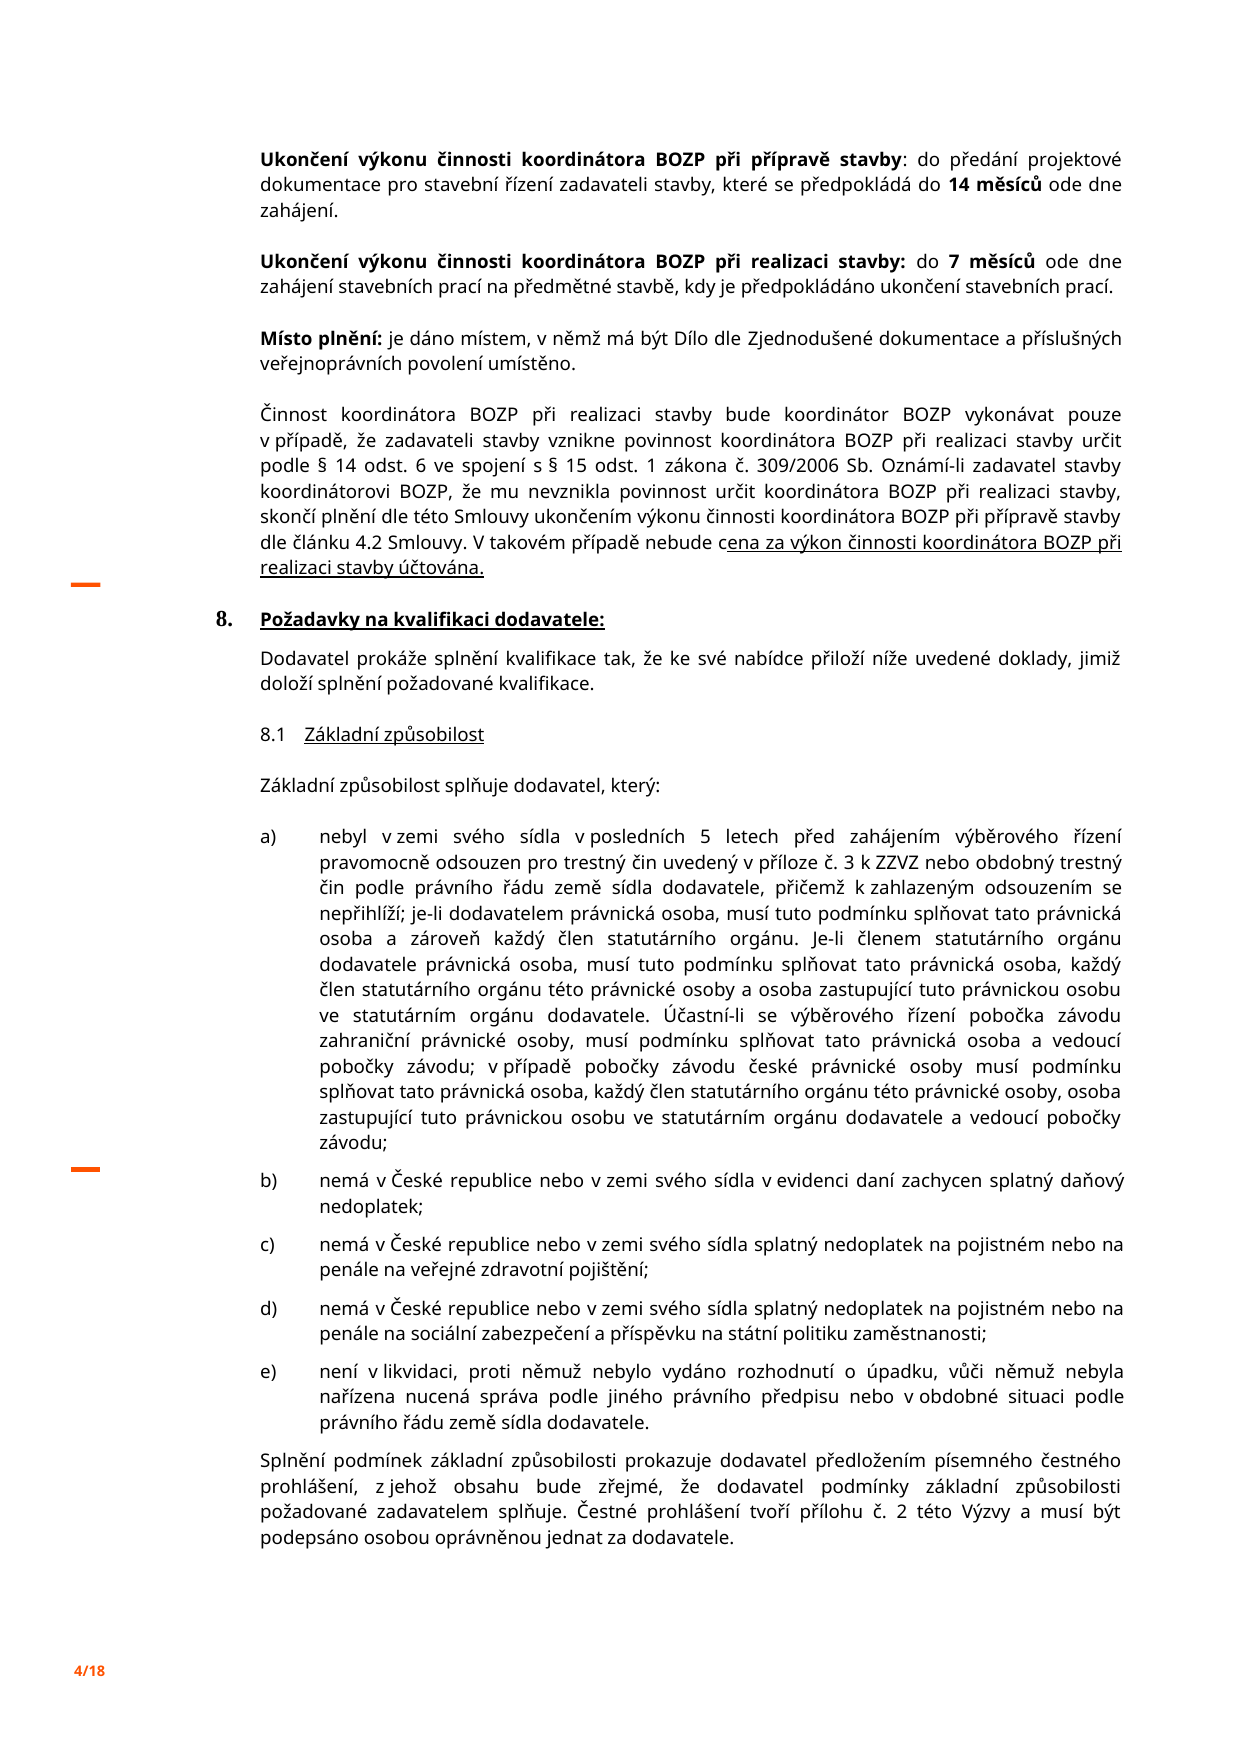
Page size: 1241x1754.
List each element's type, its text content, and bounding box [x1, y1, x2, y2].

list Základní způsobilost [260, 721, 1122, 747]
text b) nemá v České republice nebo v zemi svého sídla v evidenci daní zachycen splatný daňový nedoplatek; [260, 1168, 1124, 1219]
text c) nemá v České republice nebo v zemi svého sídla splatný nedoplatek na pojistném nebo na penále na veřejné zdravotní pojištění; [260, 1231, 1124, 1282]
text Činnost koordinátora BOZP při realizaci stavby bude koordinátor BOZP vykonávat pouze v případě, že zadavateli stavby vznikne povinnost koordinátora BOZP při realizaci stavby určit podle § 14 odst. 6 ve spojení s § 15 odst. 1 zákona č. 309/2006 Sb. Oznámí-li zadavatel stavby koordinátorovi BOZP, že mu nevznikla povinnost určit koordinátora BOZP při realizaci stavby, skončí plnění dle této Smlouvy ukončením výkonu činnosti koordinátora BOZP při přípravě stavby dle článku 4.2 Smlouvy. V takovém případě nebude cena za výkon činnosti koordinátora BOZP při realizaci stavby účtována. [260, 401, 1122, 580]
text Dodavatel prokáže splnění kvalifikace tak, že ke své nabídce přiloží níže uvedené doklady, jimiž doloží splnění požadované kvalifikace. [260, 645, 1122, 696]
text Místo plnění: je dáno místem, v němž má být Dílo dle Zjednodušené dokumentace a příslušných veřejnoprávních povolení umístěno. [260, 325, 1122, 376]
text e) není v likvidaci, proti němuž nebylo vydáno rozhodnutí o úpadku, vůči němuž nebyla nařízena nucená správa podle jiného právního předpisu nebo v obdobné situaci podle právního řádu země sídla dodavatele. [260, 1358, 1124, 1435]
text Základní způsobilost splňuje dodavatel, který: [216, 772, 1122, 798]
text d) nemá v České republice nebo v zemi svého sídla splatný nedoplatek na pojistném nebo na penále na sociální zabezpečení a příspěvku na státní politiku zaměstnanosti; [260, 1295, 1124, 1346]
text Ukončení výkonu činnosti koordinátora BOZP při přípravě stavby: do předání projektové dokumentace pro stavební řízení zadavateli stavby, které se předpokládá do 14 měsíců ode dne zahájení. [260, 146, 1122, 223]
text Splnění podmínek základní způsobilosti prokazuje dodavatel předložením písemného čestného prohlášení, z jehož obsahu bude zřejmé, že dodavatel podmínky základní způsobilosti požadované zadavatelem splňuje. Čestné prohlášení tvoří přílohu č. 2 této Výzvy a musí být podepsáno osobou oprávněnou jednat za dodavatele. [260, 1447, 1122, 1549]
text a) nebyl v zemi svého sídla v posledních 5 letech před zahájením výběrového řízení pravomocně odsouzen pro trestný čin uvedený v příloze č. 3 k ZZVZ nebo obdobný trestný čin podle právního řádu země sídla dodavatele, přičemž k zahlazeným odsouzením se nepřihlíží; je-li dodavatelem právnická osoba, musí tuto podmínku splňovat tato právnická osoba a zároveň každý člen statutárního orgánu. Je-li členem statutárního orgánu dodavatele právnická osoba, musí tuto podmínku splňovat tato právnická osoba, každý člen statutárního orgánu této právnické osoby a osoba zastupující tuto právnickou osobu ve statutárním orgánu dodavatele. Účastní-li se výběrového řízení pobočka závodu zahraniční právnické osoby, musí podmínku splňovat tato právnická osoba a vedoucí pobočky závodu; v případě pobočky závodu české právnické osoby musí podmínku splňovat tato právnická osoba, každý člen statutárního orgánu této právnické osoby, osoba zastupující tuto právnickou osobu ve statutárním orgánu dodavatele a vedoucí pobočky závodu; [260, 823, 1122, 1155]
text Ukončení výkonu činnosti koordinátora BOZP při realizaci stavby: do 7 měsíců ode dne zahájení stavebních prací na předmětné stavbě, kdy je předpokládáno ukončení stavebních prací. [260, 248, 1122, 299]
list Požadavky na kvalifikaci dodavatele: [216, 606, 1122, 632]
